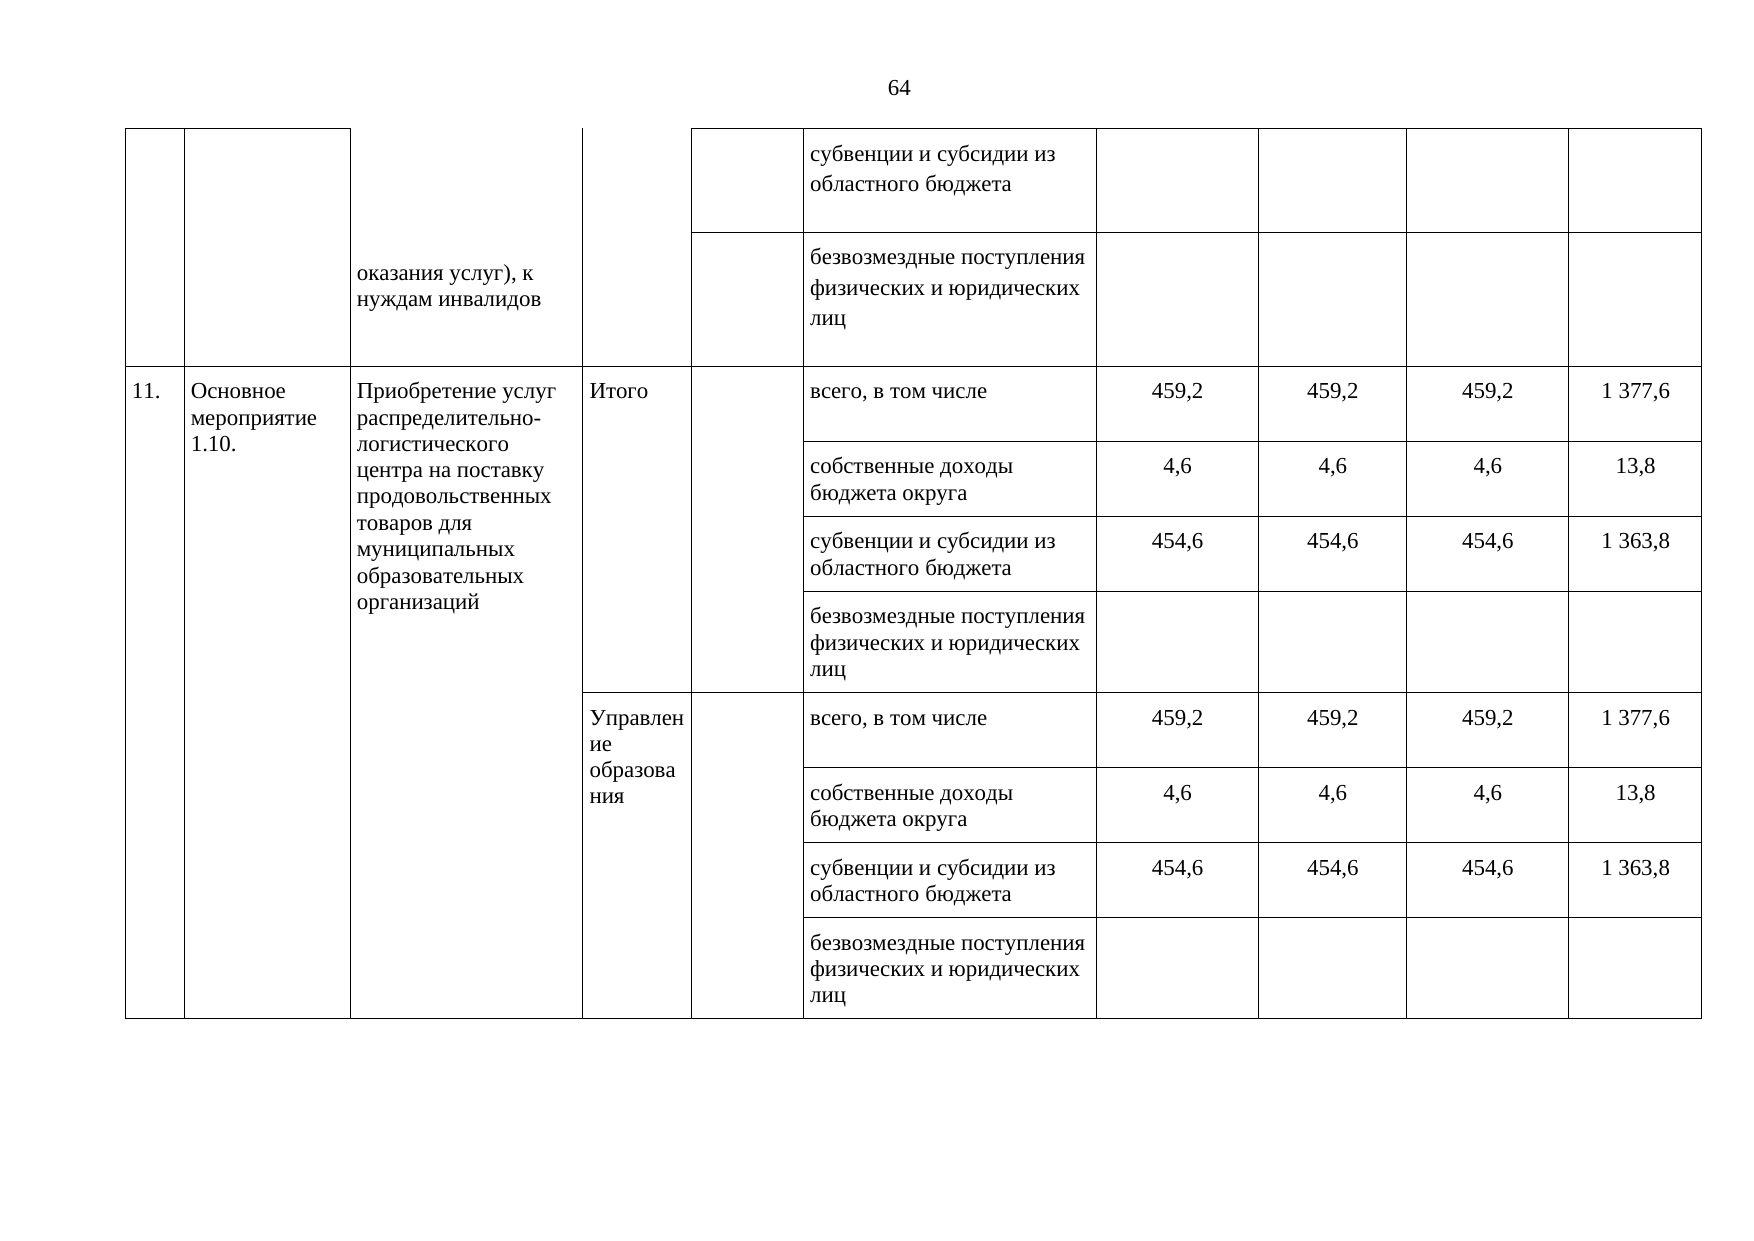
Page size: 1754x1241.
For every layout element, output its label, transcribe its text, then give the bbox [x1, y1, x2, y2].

table_cell [1097, 129, 1258, 232]
table_cell [1097, 918, 1258, 1018]
table_cell [1569, 233, 1701, 366]
table_cell 4,6 [1259, 768, 1406, 842]
table_cell субвенции и субсидии из областного бюджета [804, 517, 1096, 591]
table_cell 459,2 [1407, 693, 1568, 767]
table_cell всего, в том числе [804, 693, 1096, 767]
table_cell [1407, 233, 1568, 366]
table_cell Управление образования [583, 693, 691, 1018]
table_cell субвенции и субсидии из областного бюджета [804, 129, 1096, 232]
table_cell 459,2 [1259, 693, 1406, 767]
table_cell [1569, 129, 1701, 232]
table_cell [1407, 129, 1568, 232]
table_cell [692, 233, 803, 366]
table_cell 454,6 [1259, 843, 1406, 917]
table_cell [692, 367, 803, 692]
table_cell [1259, 918, 1406, 1018]
table_cell [1569, 918, 1701, 1018]
table_cell безвозмездные поступления физических и юридических лиц [804, 918, 1096, 1018]
table_cell 11. [126, 367, 184, 1018]
table_cell [1097, 592, 1258, 692]
table_cell 459,2 [1259, 367, 1406, 441]
table_cell 454,6 [1259, 517, 1406, 591]
table_cell всего, в том числе [804, 367, 1096, 441]
table_cell [1569, 592, 1701, 692]
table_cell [804, 843, 1096, 917]
table_cell безвозмездные поступления физических и юридических лиц [804, 233, 1096, 366]
table_cell [1097, 233, 1258, 366]
table_cell 459,2 [1407, 367, 1568, 441]
table_cell 454,6 [1097, 517, 1258, 591]
table_cell [1407, 918, 1568, 1018]
table_cell [1259, 233, 1406, 366]
table_cell Основное мероприятие 1.10. [185, 367, 350, 1018]
table_cell [1407, 592, 1568, 692]
table_cell собственные доходы бюджета округа [804, 442, 1096, 516]
table_cell [126, 129, 184, 366]
table_cell 4,6 [1259, 442, 1406, 516]
table_cell 459,2 [1097, 693, 1258, 767]
table_cell [185, 129, 350, 366]
table_cell 4,6 [1097, 442, 1258, 516]
table_cell 13,8 [1569, 768, 1701, 842]
table_cell безвозмездные поступления физических и юридических лиц [804, 592, 1096, 692]
table_cell 4,6 [1097, 768, 1258, 842]
table_cell 1 363,8 [1569, 843, 1701, 917]
table_cell 1 363,8 [1569, 517, 1701, 591]
table_cell Приобретение услуг распределительно-логистического центра на поставку продовольственных товаров для муниципальных образовательных организаций [351, 367, 582, 1018]
table_cell собственные доходы бюджета округа [804, 768, 1096, 842]
table_cell [692, 129, 803, 232]
table_cell Итого [583, 367, 691, 692]
table_cell [1259, 129, 1406, 232]
table_cell 1 377,6 [1569, 367, 1701, 441]
table_cell 13,8 [1569, 442, 1701, 516]
table_cell 4,6 [1407, 768, 1568, 842]
table_cell 454,6 [1407, 843, 1568, 917]
table_cell 454,6 [1097, 843, 1258, 917]
table_cell 4,6 [1407, 442, 1568, 516]
table_cell [692, 693, 803, 1018]
table_cell [1259, 592, 1406, 692]
table_cell 454,6 [1407, 517, 1568, 591]
table_cell 459,2 [1097, 367, 1258, 441]
table_cell 1 377,6 [1569, 693, 1701, 767]
